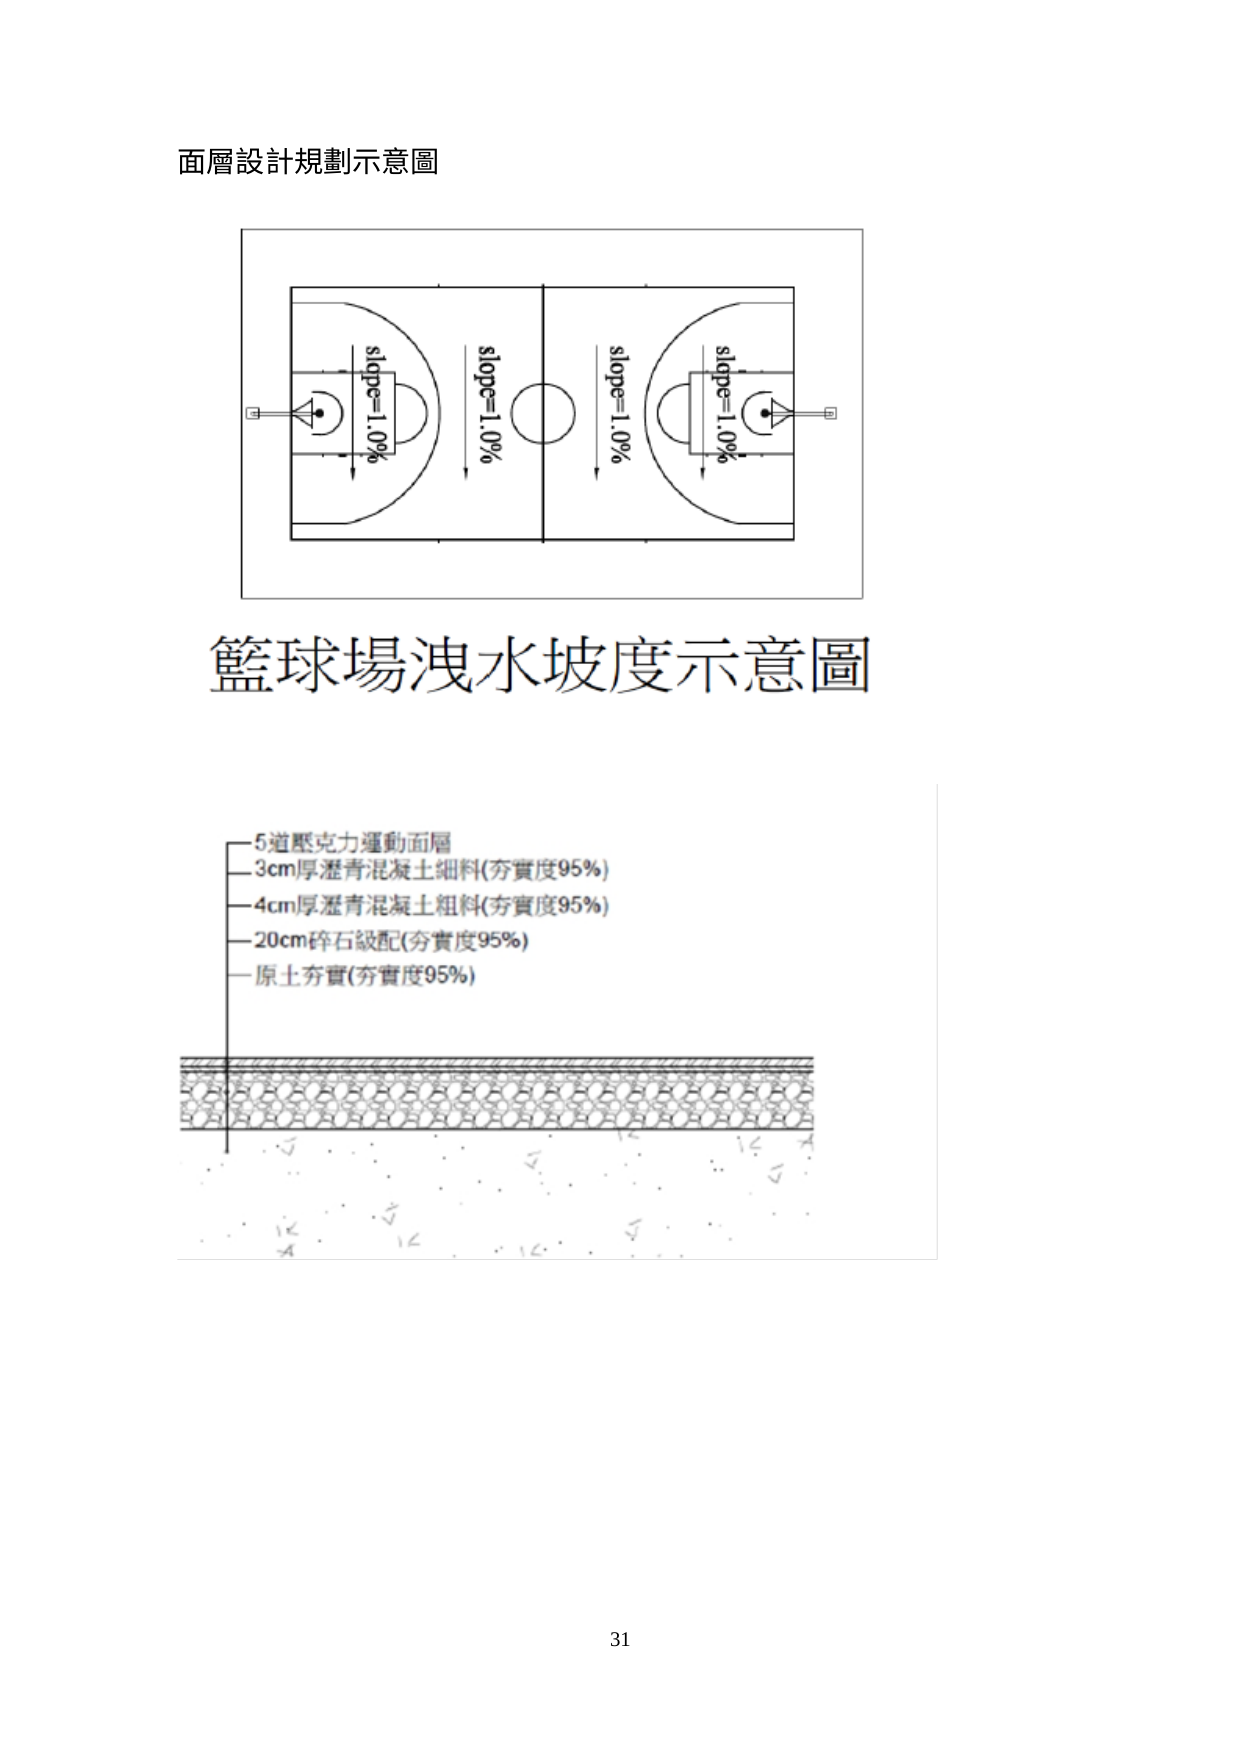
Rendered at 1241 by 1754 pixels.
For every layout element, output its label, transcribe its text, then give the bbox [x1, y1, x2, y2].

picture [177, 784, 938, 1263]
picture [177, 207, 906, 750]
text 面層設計規劃示意圖 [177, 122, 1063, 197]
